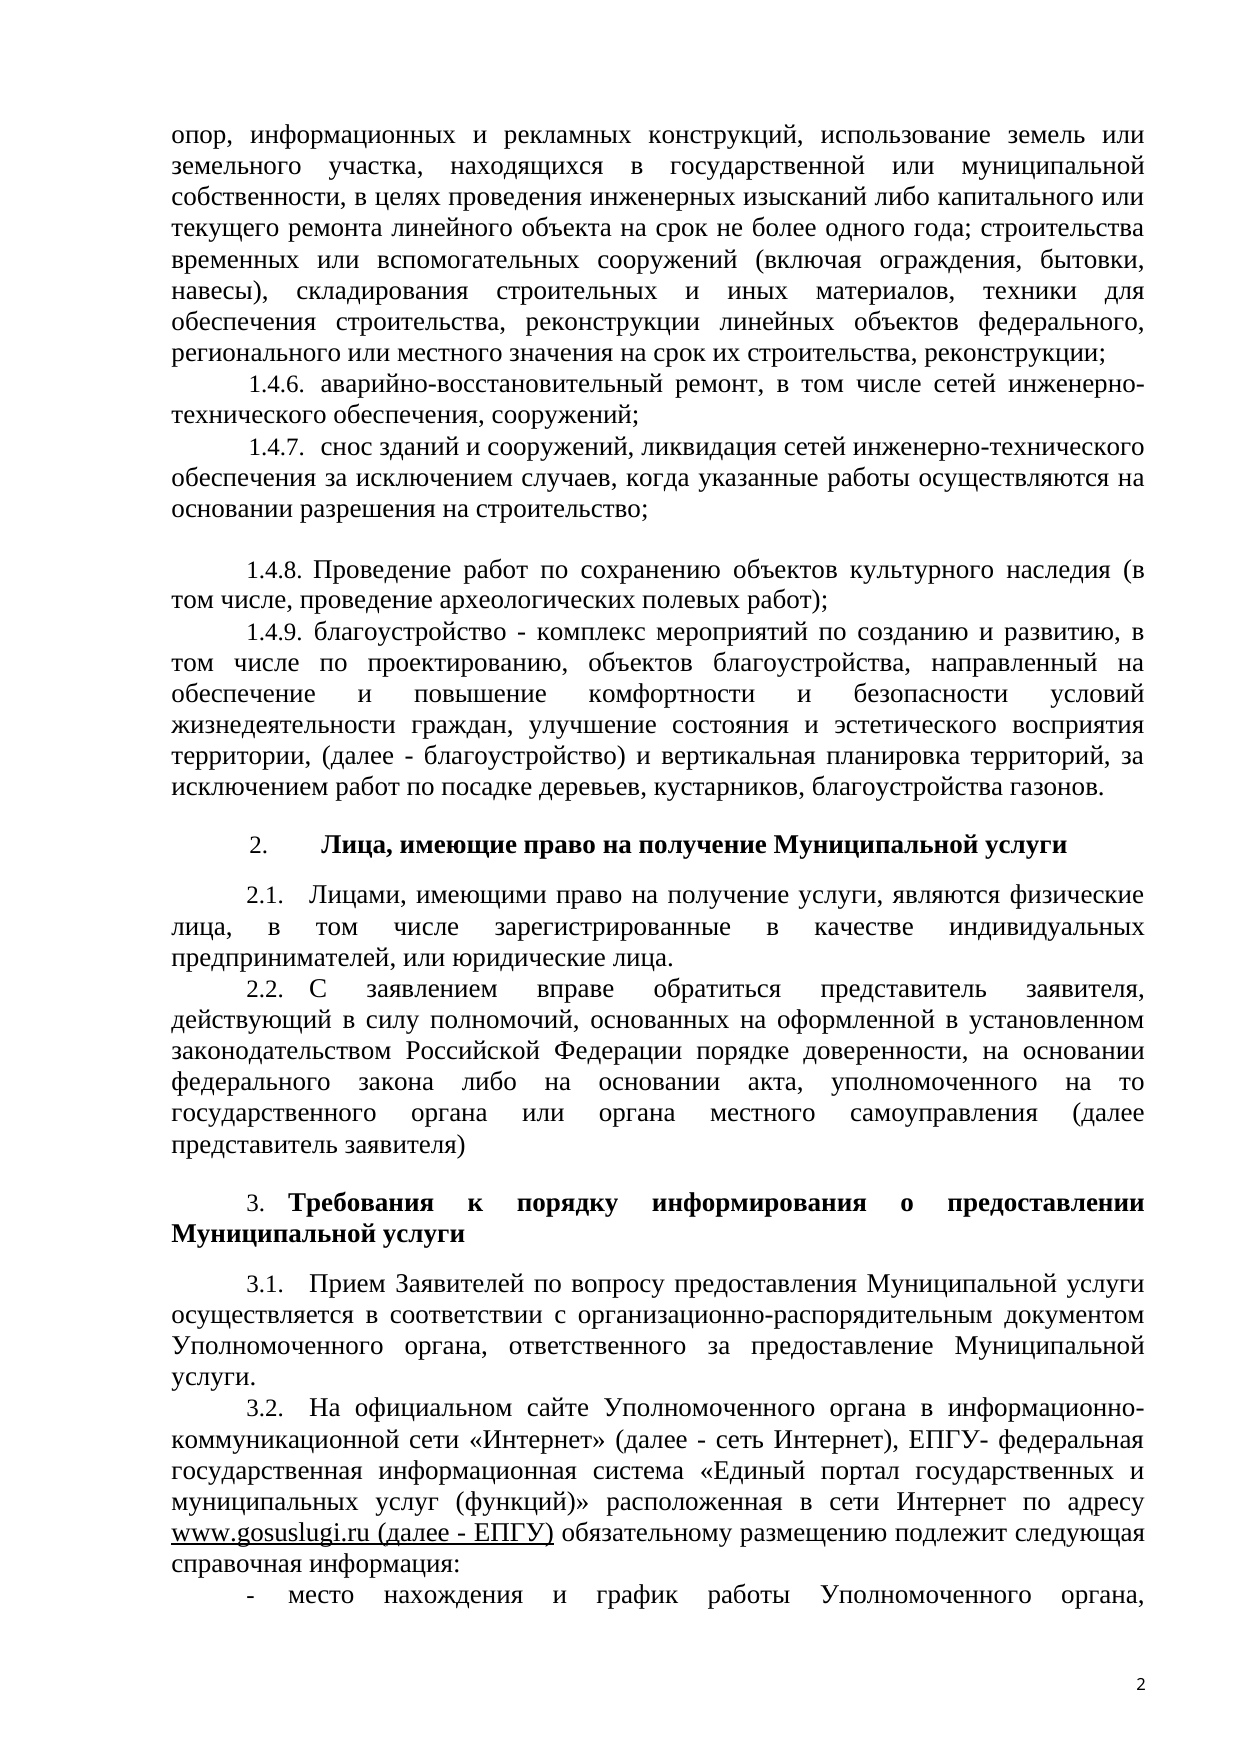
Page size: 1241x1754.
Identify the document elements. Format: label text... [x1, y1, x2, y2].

list На официальном сайте Уполномоченного органа в информационно-коммуникационной сети «Интернет» (далее - сеть Интернет), ЕПГУ- федеральная государственная информационная система «Единый портал государственных и муниципальных услуг (функций)» расположенная в сети Интернет по адресу www.gosuslugi.ru (далее - ЕПГУ) обязательному размещению подлежит следующая справочная информация: [171, 1392, 1146, 1578]
list снос зданий и сооружений, ликвидация сетей инженерно-технического обеспечения за исключением случаев, когда указанные работы осуществляются на основании разрешения на строительство; [171, 429, 1146, 523]
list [171, 1578, 1146, 1609]
list Лицами, имеющими право на получение услуги, являются физические лица, в том числе зарегистрированные в качестве индивидуальных предпринимателей, или юридические лица. [171, 878, 1146, 972]
list Требования к порядку информирования о предоставлении Муниципальной услуги [171, 1186, 1146, 1248]
list Прием Заявителей по вопросу предоставления Муниципальной услуги осуществляется в соответствии с организационно-распорядительным документом Уполномоченного органа, ответственного за предоставление Муниципальной услуги. [171, 1267, 1146, 1392]
list Лица, имеющие право на получение Муниципальной услуги [171, 829, 1146, 860]
list С заявлением вправе обратиться представитель заявителя, действующий в силу полномочий, основанных на оформленной в установленном законодательством Российской Федерации порядке доверенности, на основании федерального закона либо на основании акта, уполномоченного на то государственного органа или органа местного самоуправления (далее представитель заявителя) [171, 972, 1146, 1159]
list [171, 118, 1146, 367]
list Проведение работ по сохранению объектов культурного наследия (в том числе, проведение археологических полевых работ); [171, 554, 1146, 615]
list аварийно-восстановительный ремонт, в том числе сетей инженерно- технического обеспечения, сооружений; [171, 367, 1146, 429]
list благоустройство - комплекс мероприятий по созданию и развитию, в том числе по проектированию, объектов благоустройства, направленный на обеспечение и повышение комфортности и безопасности условий жизнедеятельности граждан, улучшение состояния и эстетического восприятия территории, (далее - благоустройство) и вертикальная планировка территорий, за исключением работ по посадке деревьев, кустарников, благоустройства газонов. [171, 615, 1146, 802]
